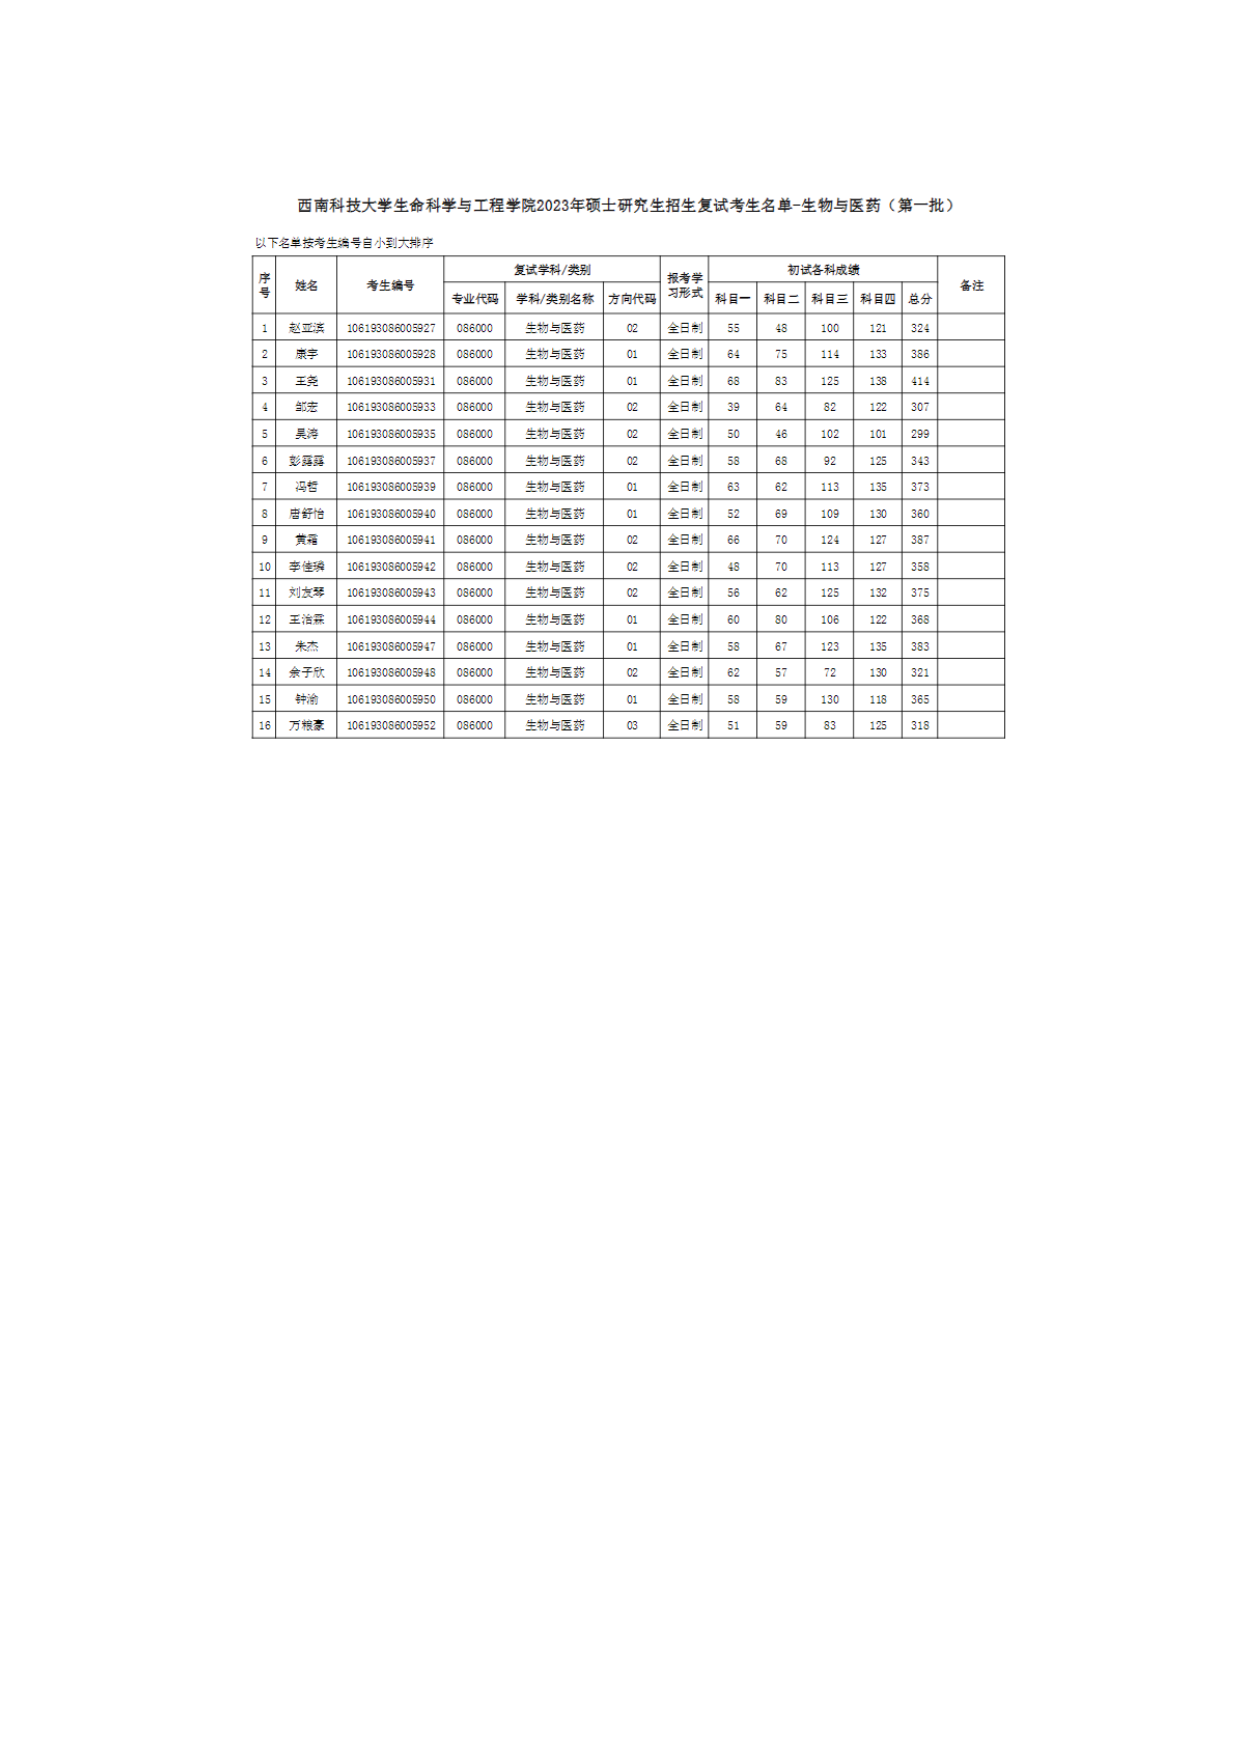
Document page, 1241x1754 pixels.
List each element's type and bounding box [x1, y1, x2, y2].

picture [187, 162, 1053, 1107]
